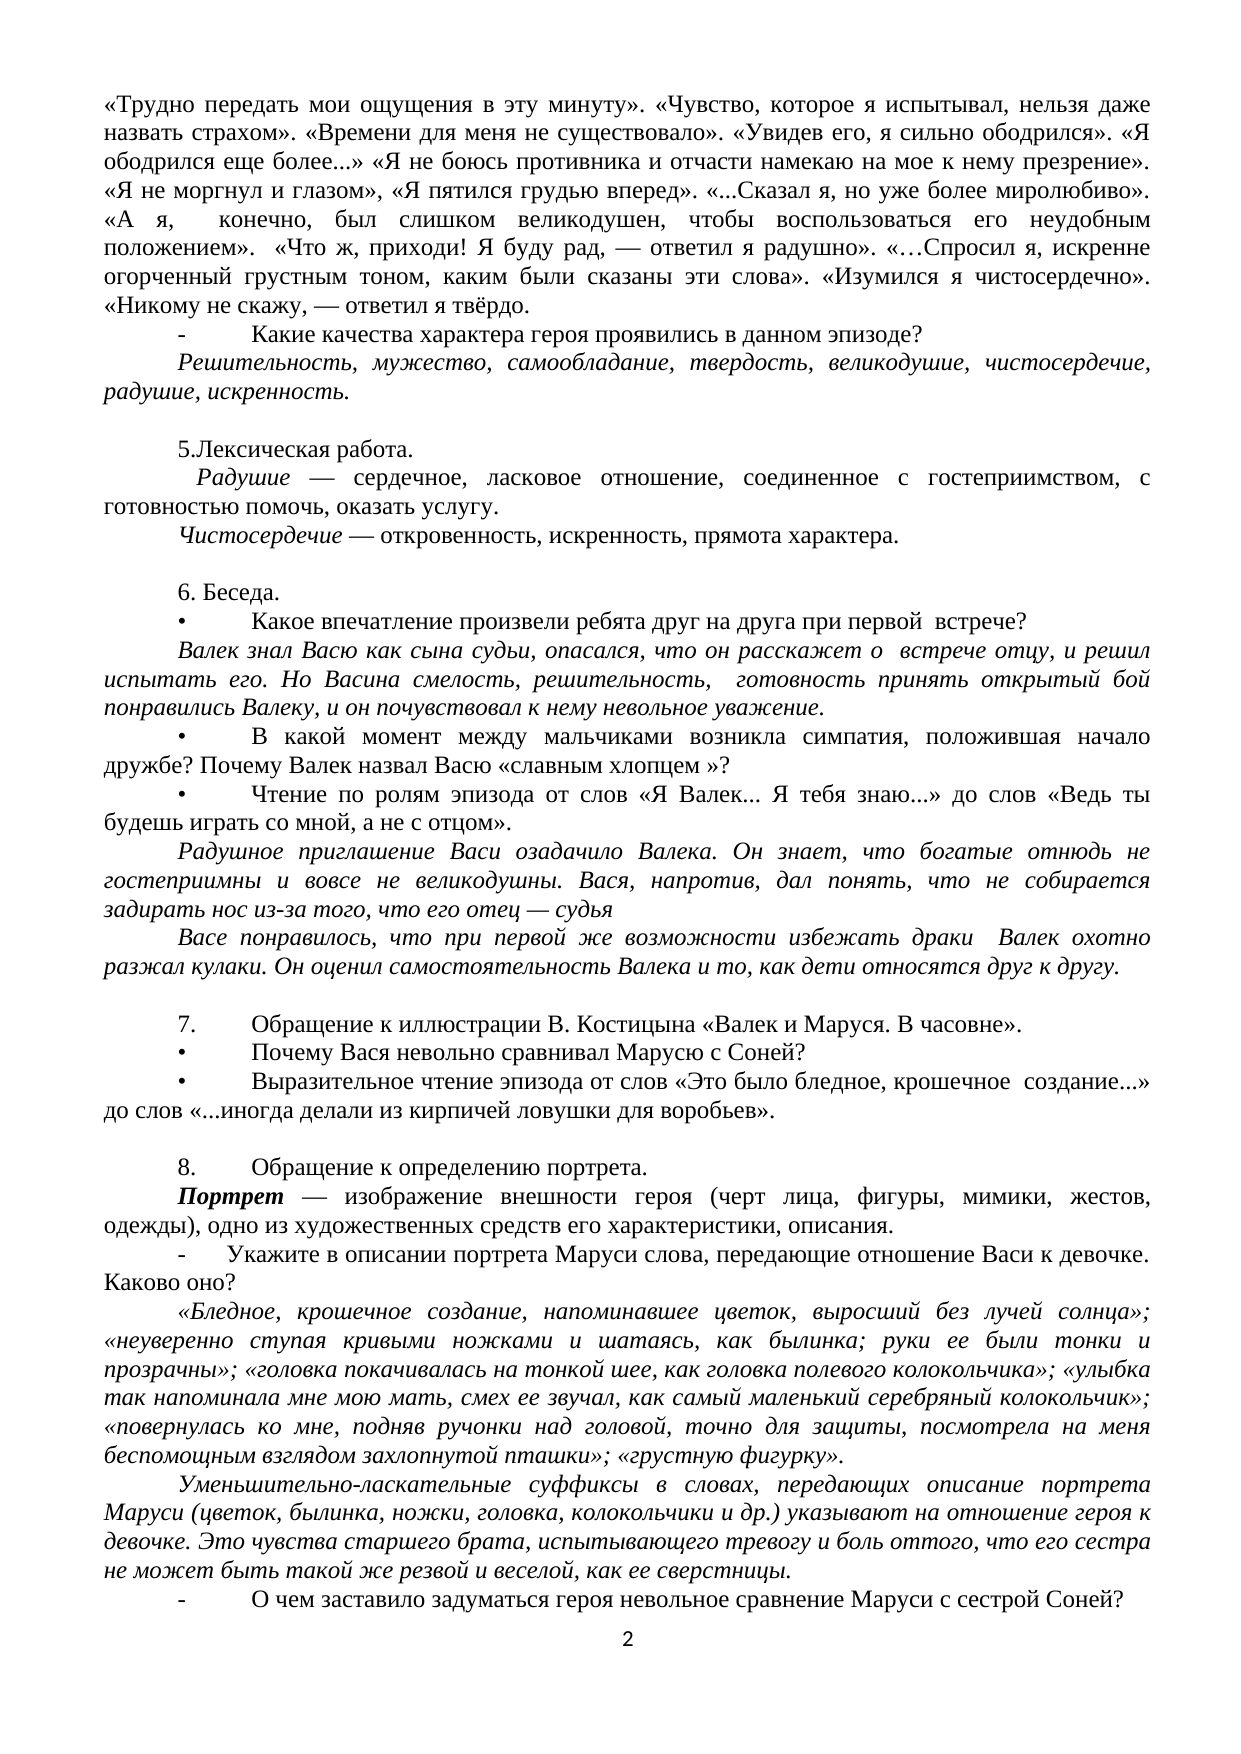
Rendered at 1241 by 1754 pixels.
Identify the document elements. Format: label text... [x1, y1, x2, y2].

text 5.Лексическая работа. [103, 434, 1152, 462]
text 6. Беседа. [103, 577, 1152, 606]
text • Почему Вася невольно сравнивал Марусю с Соней? [103, 1037, 1152, 1066]
text • Выразительное чтение эпизода от слов «Это было бледное, крошечное создание...» до слов «...иногда делали из кирпичей ловушки для воробьев». [103, 1066, 1152, 1124]
text Решительность, мужество, самообладание, твердость, великодушие, чистосердечие, радушие, искренность. [103, 347, 1152, 405]
text Чистосердечие — откровенность, искренность, прямота характера. [103, 520, 1152, 549]
text - Укажите в описании портрета Маруси слова, передающие отношение Васи к девочке. Каково оно? [103, 1239, 1152, 1296]
text «Бледное, крошечное создание, напоминавшее цветок, выросший без лучей солнца»; «неуверенно ступая кривыми ножками и шатаясь, как былинка; руки ее были тонки и прозрачны»; «головка покачивалась на тонкой шее, как головка полевого колокольчика»; «улыбка так напоминала мне мою мать, смех ее звучал, как самый маленький серебряный колокольчик»; «повернулась ко мне, подняв ручонки над головой, точно для защиты, посмотрела на меня беспомощным взглядом захлопнутой пташки»; «грустную фигурку». [103, 1296, 1152, 1469]
text Васе понравилось, что при первой же возможности избежать драки Валек охотно разжал кулаки. Он оценил самостоятельность Валека и то, как дети относятся друг к другу. [103, 922, 1152, 980]
text Валек знал Васю как сына судьи, опасался, что он расскажет о встрече отцу, и решил испытать его. Но Васина смелость, решительность, готовность принять открытый бой понравились Валеку, и он почувствовал к нему невольное уважение. [103, 635, 1152, 721]
text • Чтение по ролям эпизода от слов «Я Валек... Я тебя знаю...» до слов «Ведь ты будешь играть со мной, а не с отцом». [103, 779, 1152, 836]
text Портрет — изображение внешности героя (черт лица, фигуры, мимики, жестов, одежды), одно из художественных средств его характеристики, описания. [103, 1181, 1152, 1239]
text 8. Обращение к определению портрета. [103, 1152, 1152, 1181]
text - Какие качества характера героя проявились в данном эпизоде? [103, 319, 1152, 347]
text Уменьшительно-ласкательные суффиксы в словах, передающих описание портрета Маруси (цветок, былинка, ножки, головка, колокольчики и др.) указывают на отношение героя к девочке. Это чувства старшего брата, испытывающего тревогу и боль оттого, что его сестра не может быть такой же резвой и веселой, как ее сверстницы. [103, 1469, 1152, 1584]
text • Какое впечатление произвели ребята друг на друга при первой встрече? [103, 606, 1152, 635]
text - О чем заставило задуматься героя невольное сравнение Маруси с сестрой Соней? [103, 1584, 1152, 1612]
text Радушие — сердечное, ласковое отношение, соединенное с гостеприимством, с готовностью помочь, оказать услугу. [103, 462, 1152, 520]
text 7. Обращение к иллюстрации В. Костицына «Валек и Маруся. В часовне». [103, 1009, 1152, 1037]
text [103, 89, 1152, 319]
text • В какой момент между мальчиками возникла симпатия, положившая начало дружбе? Почему Валек назвал Васю «славным хлопцем »? [103, 721, 1152, 779]
text Радушное приглашение Васи озадачило Валека. Он знает, что богатые отнюдь не гостеприимны и вовсе не великодушны. Вася, напротив, дал понять, что не собирается задирать нос из-за того, что его отец — судья [103, 836, 1152, 922]
